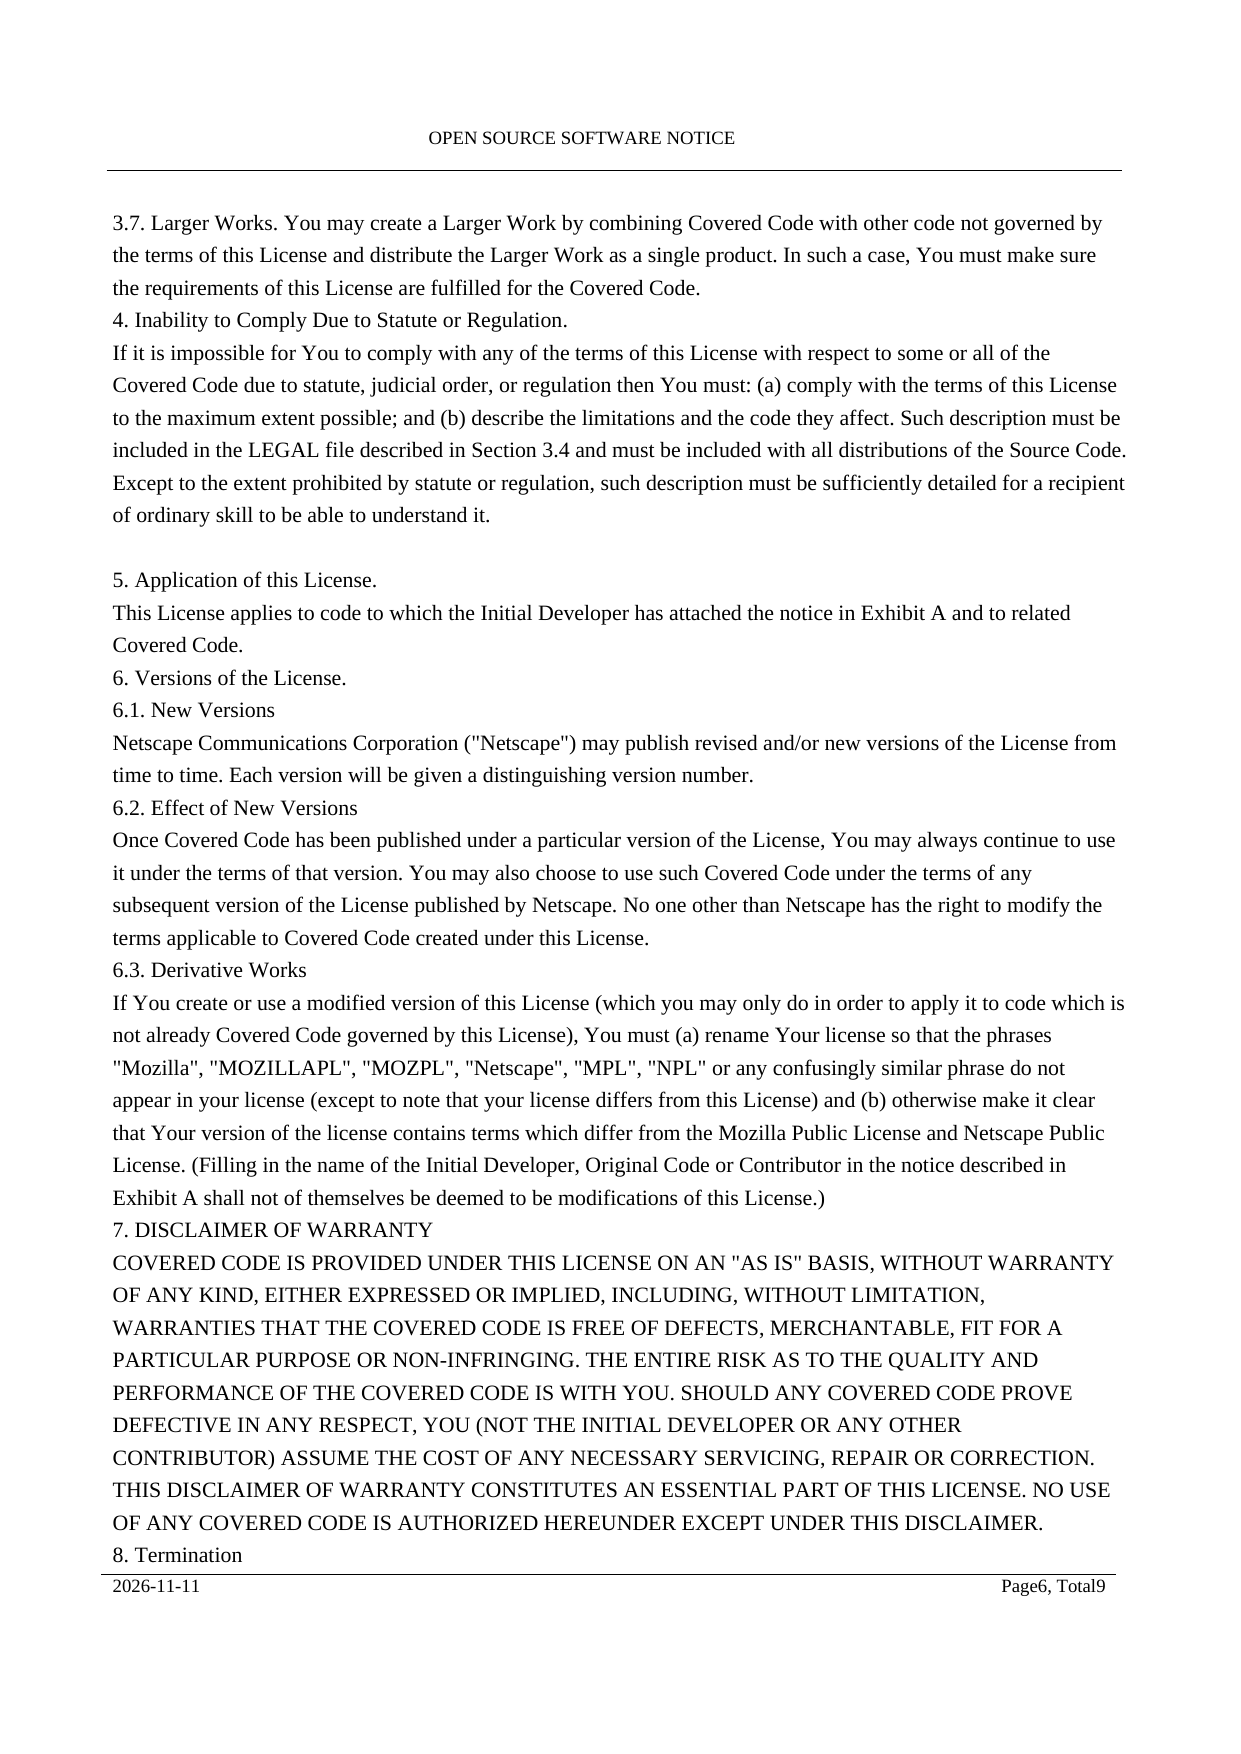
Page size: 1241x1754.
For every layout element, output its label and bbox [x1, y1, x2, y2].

text [112, 206, 1128, 1571]
